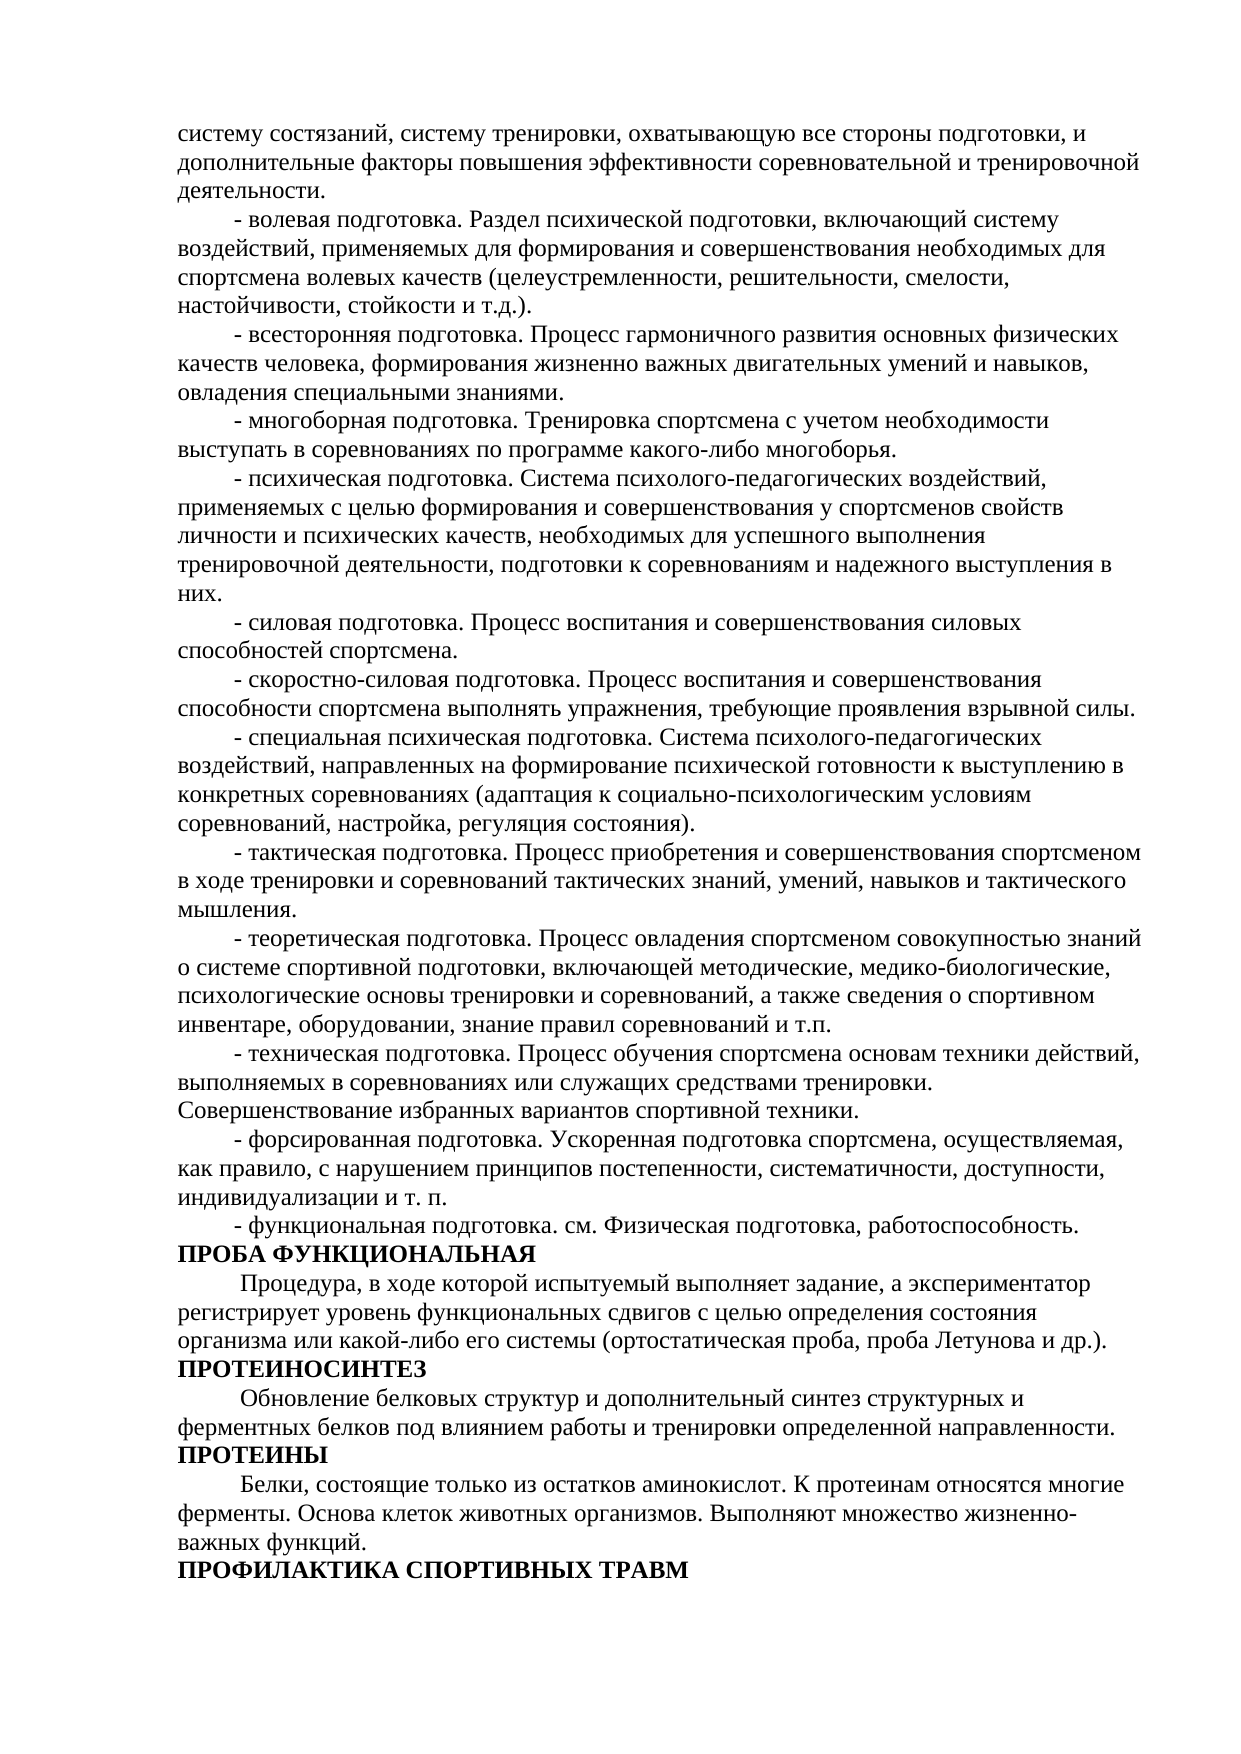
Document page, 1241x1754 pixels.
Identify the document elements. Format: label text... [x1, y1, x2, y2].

text - всесторонняя подготовка. Процесс гармоничного развития основных физических качеств человека, формирования жизненно важных двигательных умений и навыков, овладения специальными знаниями. [177, 319, 1152, 406]
text ПРОБА ФУНКЦИОНАЛЬНАЯ [177, 1239, 1152, 1268]
text - функциональная подготовка. см. Физическая подготовка, работоспособность. [177, 1211, 1152, 1239]
text - волевая подготовка. Раздел психической подготовки, включающий систему воздействий, применяемых для формирования и совершенствования необходимых для спортсмена волевых качеств (целеустремленности, решительности, смелости, настойчивости, стойкости и т.д.). [177, 204, 1152, 319]
text ПРОТЕИНОСИНТЕЗ [177, 1354, 1152, 1383]
text - скоростно-силовая подготовка. Процесс воспитания и совершенствования способности спортсмена выполнять упражнения, требующие проявления взрывной силы. [177, 664, 1152, 722]
text Белки, состоящие только из остатков аминокислот. К протеинам относятся многие ферменты. Основа клеток животных организмов. Выполняют множество жизненно-важных функций. [177, 1469, 1152, 1556]
text - специальная психическая подготовка. Система психолого-педагогических воздействий, направленных на формирование психической готовности к выступлению в конкретных соревнованиях (адаптация к социально-психологическим условиям соревнований, настройка, регуляция состояния). [177, 722, 1152, 837]
text - форсированная подготовка. Ускоренная подготовка спортсмена, осуществляемая, как правило, с нарушением принципов постепенности, систематичности, доступности, индивидуализации и т. п. [177, 1124, 1152, 1211]
text - психическая подготовка. Система психолого-педагогических воздействий, применяемых с целью формирования и совершенствования у спортсменов свойств личности и психических качеств, необходимых для успешного выполнения тренировочной деятельности, подготовки к соревнованиям и надежного выступления в них. [177, 463, 1152, 607]
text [177, 118, 1152, 204]
text - тактическая подготовка. Процесс приобретения и совершенствования спортсменом в ходе тренировки и соревнований тактических знаний, умений, навыков и тактического мышления. [177, 837, 1152, 923]
text ПРОТЕИНЫ [177, 1441, 1152, 1469]
text - техническая подготовка. Процесс обучения спортсмена основам техники действий, выполняемых в соревнованиях или служащих средствами тренировки. Совершенствование избранных вариантов спортивной техники. [177, 1038, 1152, 1124]
text - теоретическая подготовка. Процесс овладения спортсменом совокупностью знаний о системе спортивной подготовки, включающей методические, медико-биологические, психологические основы тренировки и соревнований, а также сведения о спортивном инвентаре, оборудовании, знание правил соревнований и т.п. [177, 923, 1152, 1038]
text Процедура, в ходе которой испытуемый выполняет задание, а экспериментатор регистрирует уровень функциональных сдвигов с целью определения состояния организма или какой-либо его системы (ортостатическая проба, проба Летунова и др.). [177, 1268, 1152, 1354]
text Обновление белковых структур и дополнительный синтез структурных и ферментных белков под влиянием работы и тренировки определенной направленности. [177, 1383, 1152, 1441]
text - силовая подготовка. Процесс воспитания и совершенствования силовых способностей спортсмена. [177, 607, 1152, 664]
text - многоборная подготовка. Тренировка спортсмена с учетом необходимости выступать в соревнованиях по программе какого-либо многоборья. [177, 406, 1152, 463]
text ПРОФИЛАКТИКА СПОРТИВНЫХ ТРАВМ [177, 1556, 1152, 1584]
